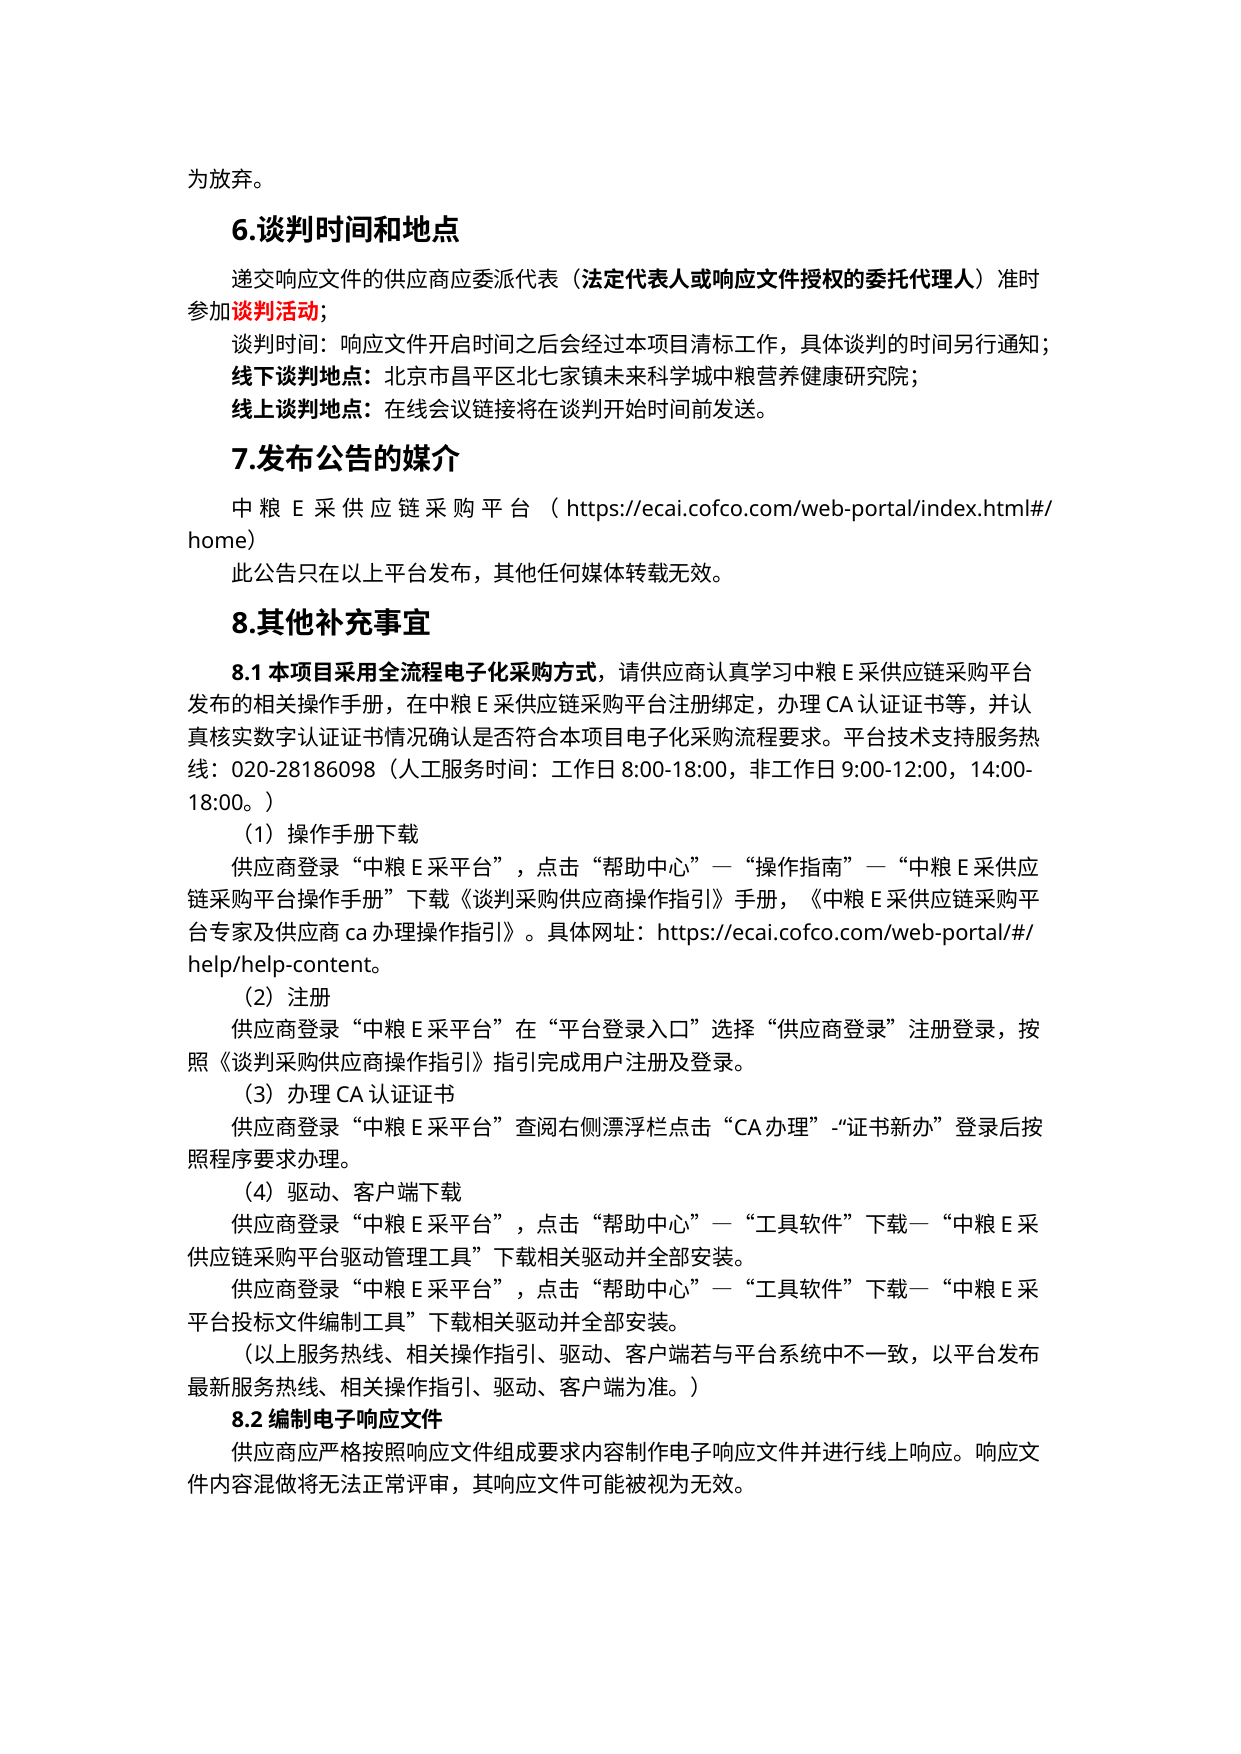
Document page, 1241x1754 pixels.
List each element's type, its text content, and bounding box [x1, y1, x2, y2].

text （2）注册 [187, 979, 1053, 1012]
text 8.2 编制电子响应文件 [187, 1402, 1053, 1434]
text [187, 162, 1053, 194]
text 中粮E采供应链采购平台（https://ecai.cofco.com/web-portal/index.html#/home） [187, 490, 1053, 555]
text 供应商应严格按照响应文件组成要求内容制作电子响应文件并进行线上响应。响应文件内容混做将无法正常评审，其响应文件可能被视为无效。 [187, 1434, 1053, 1499]
text 此公告只在以上平台发布，其他任何媒体转载无效。 [187, 555, 1053, 588]
text 线上谈判地点：在线会议链接将在谈判开始时间前发送。 [187, 391, 1053, 424]
text （4）驱动、客户端下载 [187, 1174, 1053, 1207]
text （1）操作手册下载 [187, 817, 1053, 849]
text （以上服务热线、相关操作指引、驱动、客户端若与平台系统中不一致，以平台发布最新服务热线、相关操作指引、驱动、客户端为准。） [187, 1337, 1053, 1402]
text 谈判时间：响应文件开启时间之后会经过本项目清标工作，具体谈判的时间另行通知； [187, 326, 1053, 359]
text 线下谈判地点：北京市昌平区北七家镇未来科学城中粮营养健康研究院； [187, 359, 1053, 391]
text 7.发布公告的媒介 [187, 436, 1053, 478]
text 递交响应文件的供应商应委派代表（法定代表人或响应文件授权的委托代理人）准时参加谈判活动； [187, 261, 1053, 326]
text 供应商登录“中粮E采平台”查阅右侧漂浮栏点击“CA办理”-“证书新办”登录后按照程序要求办理。 [187, 1109, 1053, 1174]
text 6.谈判时间和地点 [187, 207, 1053, 249]
text 供应商登录“中粮E采平台”在“平台登录入口”选择“供应商登录”注册登录，按照《谈判采购供应商操作指引》指引完成用户注册及登录。 [187, 1012, 1053, 1077]
text 供应商登录“中粮E采平台”，点击“帮助中心”—“工具软件”下载—“中粮E采平台投标文件编制工具”下载相关驱动并全部安装。 [187, 1272, 1053, 1337]
text 供应商登录“中粮E采平台”，点击“帮助中心”—“操作指南”—“中粮E采供应链采购平台操作手册”下载《谈判采购供应商操作指引》手册，《中粮E采供应链采购平台专家及供应商ca办理操作指引》。具体网址：https://ecai.cofco.com/web-portal/#/help/help-content。 [187, 849, 1053, 979]
text 8.1 本项目采用全流程电子化采购方式，请供应商认真学习中粮E采供应链采购平台发布的相关操作手册，在中粮E采供应链采购平台注册绑定，办理CA认证证书等，并认真核实数字认证证书情况确认是否符合本项目电子化采购流程要求。平台技术支持服务热线：020-28186098（人工服务时间：工作日8:00-18:00，非工作日9:00-12:00，14:00-18:00。） [187, 654, 1053, 817]
text 供应商登录“中粮E采平台”，点击“帮助中心”—“工具软件”下载—“中粮E采供应链采购平台驱动管理工具”下载相关驱动并全部安装。 [187, 1207, 1053, 1272]
text 8.其他补充事宜 [187, 600, 1053, 642]
text （3）办理CA认证证书 [187, 1077, 1053, 1109]
